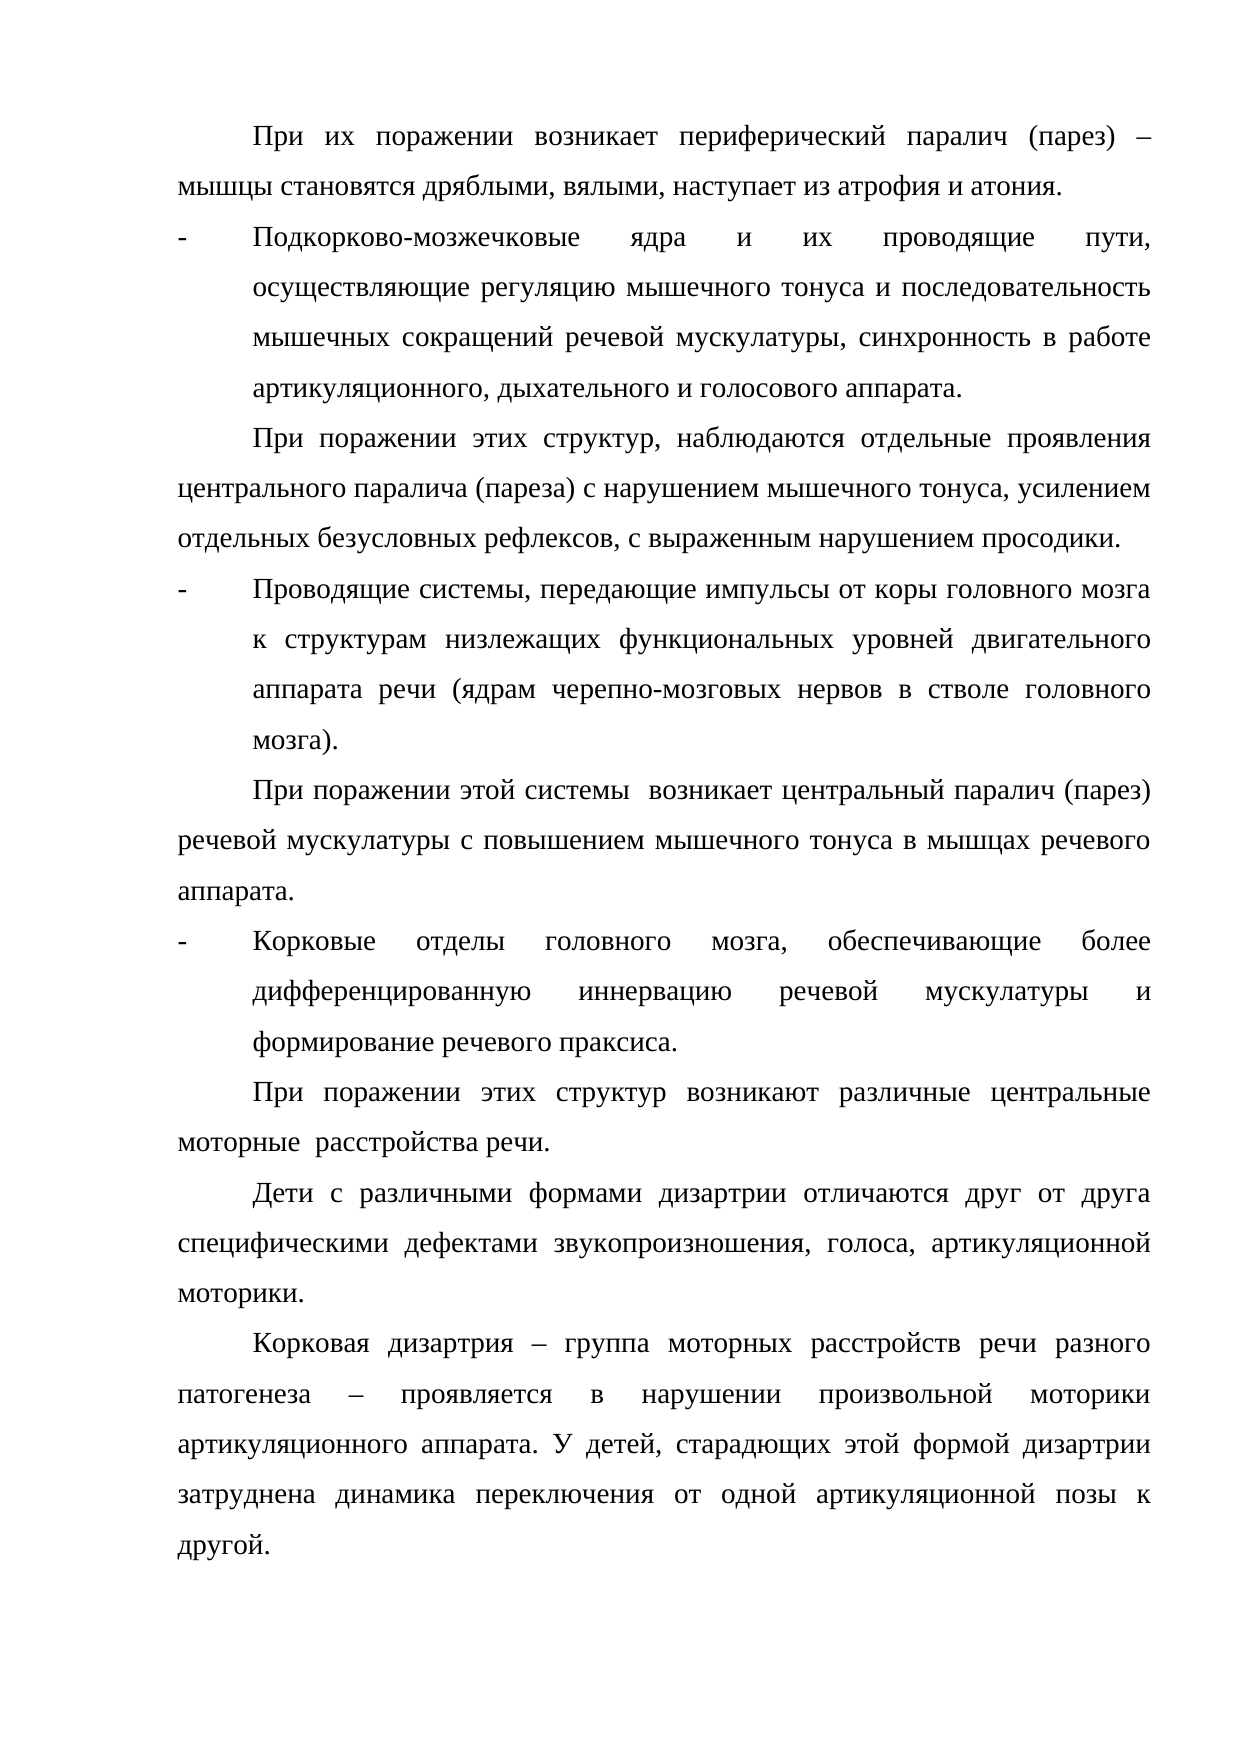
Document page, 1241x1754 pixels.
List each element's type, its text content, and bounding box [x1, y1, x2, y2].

text Корковая дизартрия – группа моторных расстройств речи разного патогенеза – проявляется в нарушении произвольной моторики артикуляционного аппарата. У детей, старадющих этой формой дизартрии затруднена динамика переключения от одной артикуляционной позы к другой. [177, 1326, 1152, 1560]
list Подкорково-мозжечковые ядра и их проводящие пути, осуществляющие регуляцию мышечного тонуса и последовательность мышечных сокращений речевой мускулатуры, синхронность в работе артикуляционного, дыхательного и голосового аппарата. [177, 219, 1152, 403]
text При поражении этих структур, наблюдаются отдельные проявления центрального паралича (пареза) с нарушением мышечного тонуса, усилением отдельных безусловных рефлексов, с выраженным нарушением просодики. [177, 420, 1152, 554]
list Проводящие системы, передающие импульсы от коры головного мозга к структурам низлежащих функциональных уровней двигательного аппарата речи (ядрам черепно-мозговых нервов в стволе головного мозга). [177, 571, 1152, 755]
text При их поражении возникает периферический паралич (парез) – мышцы становятся дряблыми, вялыми, наступает из атрофия и атония. [177, 118, 1152, 202]
text Дети с различными формами дизартрии отличаются друг от друга специфическими дефектами звукопроизношения, голоса, артикуляционной моторики. [177, 1175, 1152, 1309]
text При поражении этой системы возникает центральный паралич (парез) речевой мускулатуры с повышением мышечного тонуса в мышцах речевого аппарата. [177, 772, 1152, 906]
text При поражении этих структур возникают различные центральные моторные расстройства речи. [177, 1074, 1152, 1158]
list Корковые отделы головного мозга, обеспечивающие более дифференцированную иннервацию речевой мускулатуры и формирование речевого праксиса. [177, 923, 1152, 1057]
